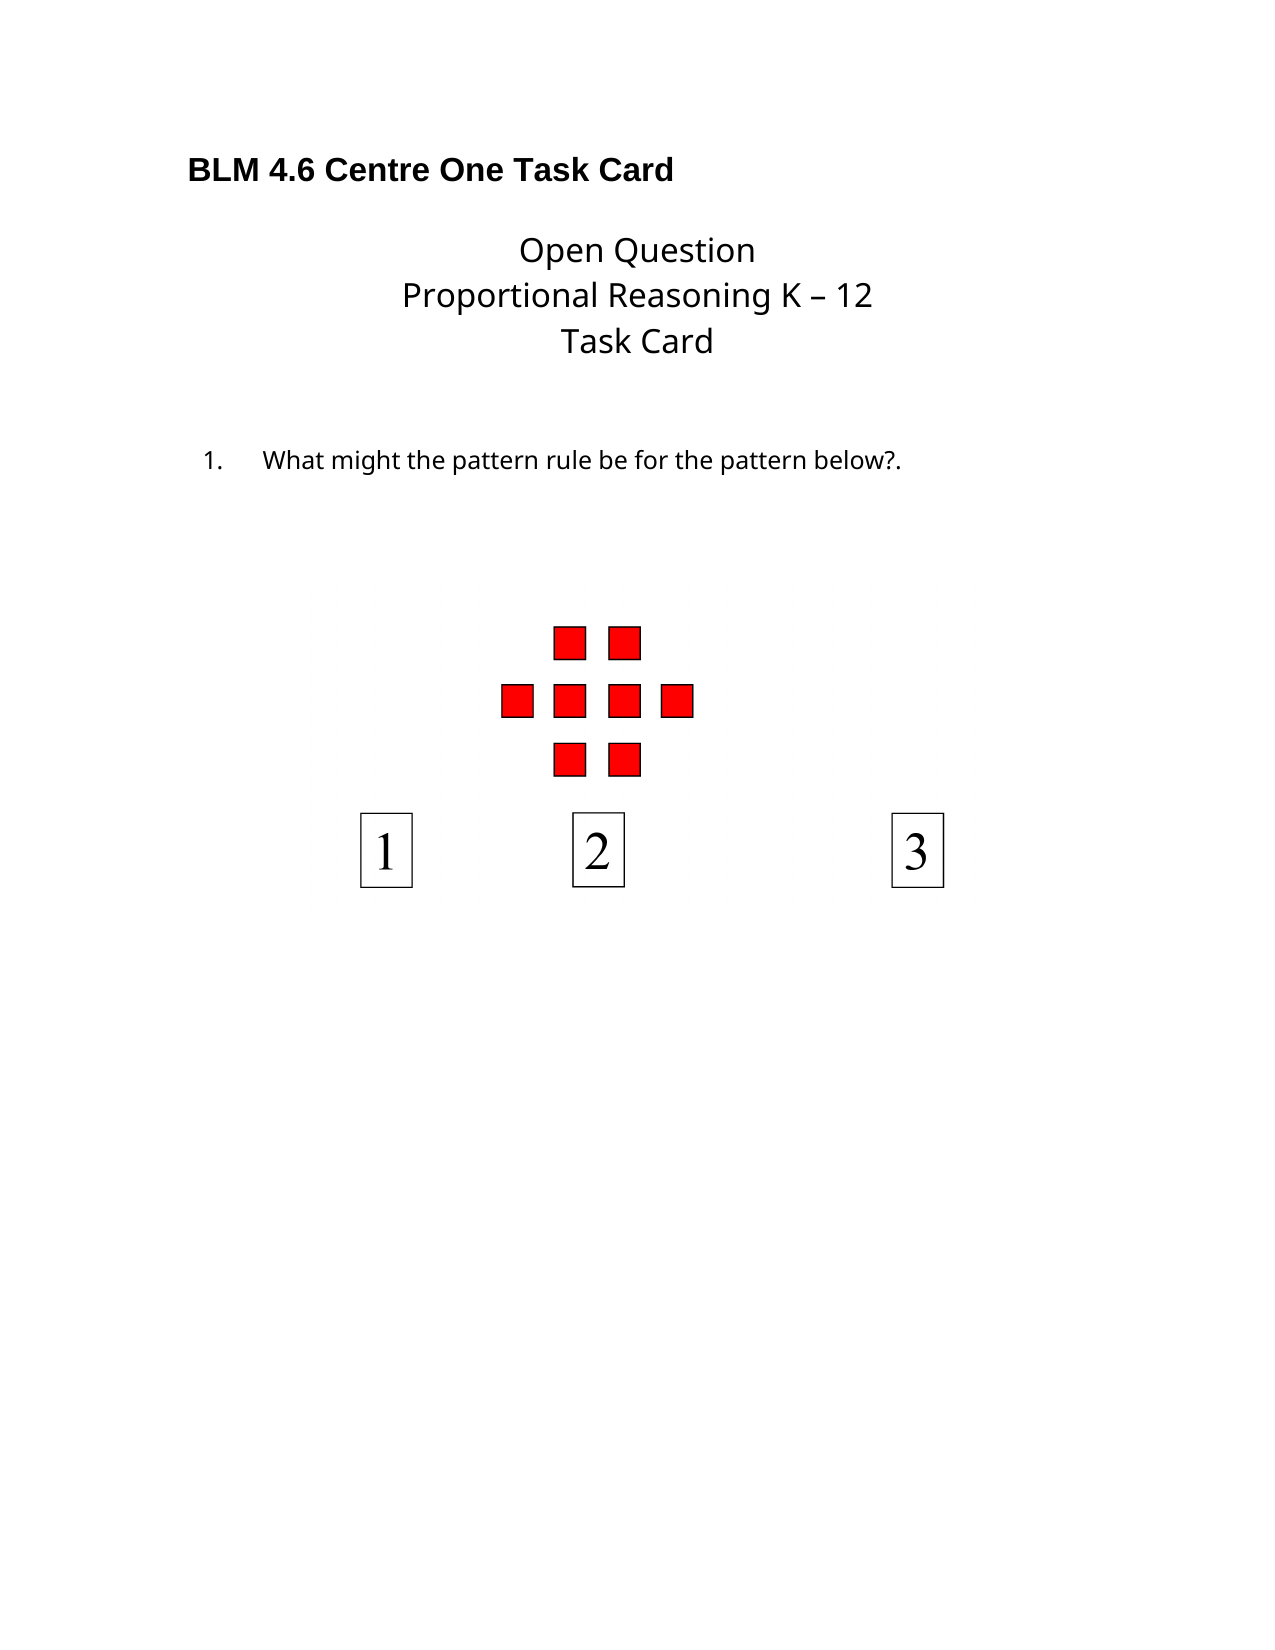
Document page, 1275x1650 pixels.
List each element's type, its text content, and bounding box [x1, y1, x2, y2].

text Proportional Reasoning K – 12 [187, 272, 1087, 318]
text Task Card [187, 318, 1087, 363]
list What might the pattern rule be for the pattern below?. [202, 443, 1087, 477]
text BLM 4.6 Centre One Task Card [187, 150, 1087, 188]
text Open Question [187, 227, 1087, 272]
